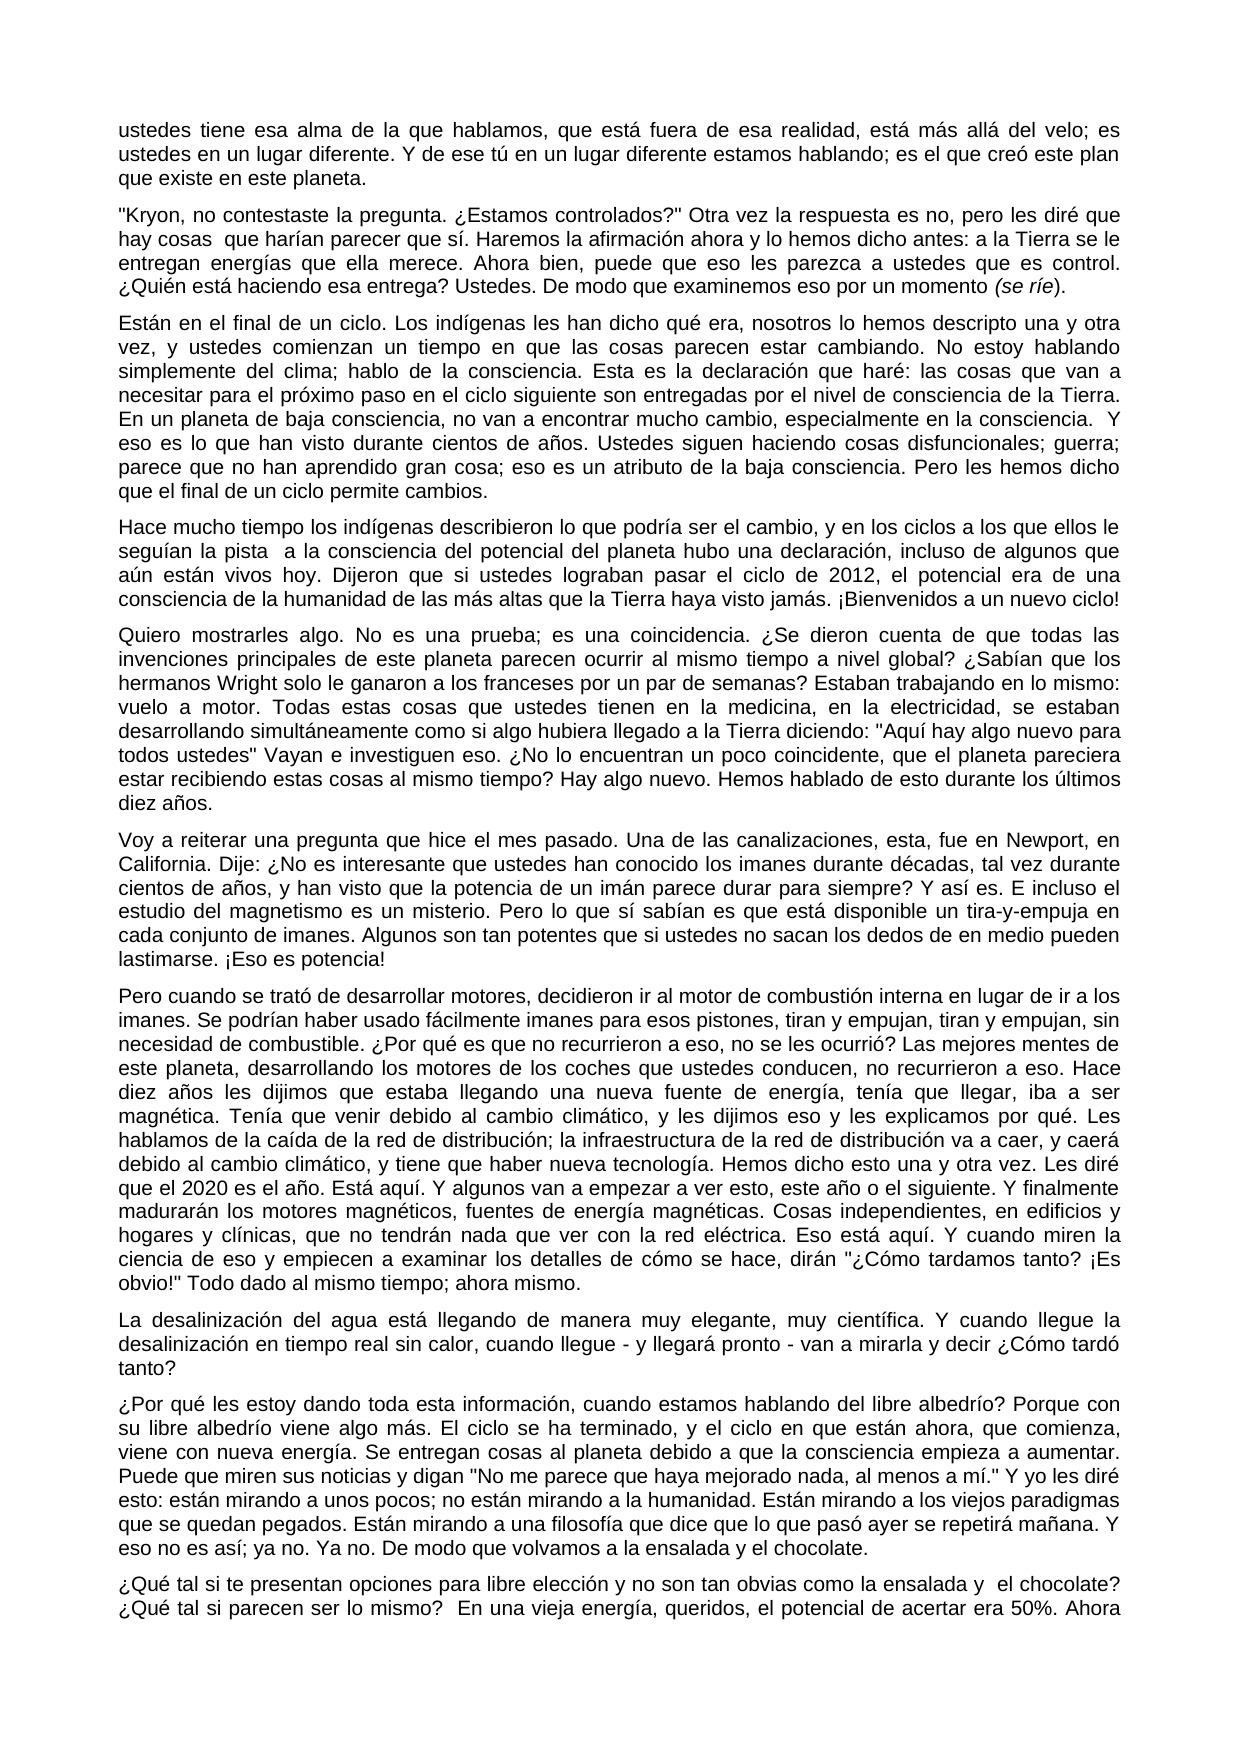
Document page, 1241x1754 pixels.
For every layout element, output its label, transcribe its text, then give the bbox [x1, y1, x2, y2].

text Voy a reiterar una pregunta que hice el mes pasado. Una de las canalizaciones, esta, fue en Newport, en California. Dije: ¿No es interesante que ustedes han conocido los imanes durante décadas, tal vez durante cientos de años, y han visto que la potencia de un imán parece durar para siempre? Y así es. E incluso el estudio del magnetismo es un misterio. Pero lo que sí sabían es que está disponible un tira-y-empuja en cada conjunto de imanes. Algunos son tan potentes que si ustedes no sacan los dedos de en medio pueden lastimarse. ¡Eso es potencia! [118, 827, 1122, 971]
text ¿Por qué les estoy dando toda esta información, cuando estamos hablando del libre albedrío? Porque con su libre albedrío viene algo más. El ciclo se ha terminado, y el ciclo en que están ahora, que comienza, viene con nueva energía. Se entregan cosas al planeta debido a que la consciencia empieza a aumentar. Puede que miren sus noticias y digan "No me parece que haya mejorado nada, al menos a mí." Y yo les diré esto: están mirando a unos pocos; no están mirando a la humanidad. Están mirando a los viejos paradigmas que se quedan pegados. Están mirando a una filosofía que dice que lo que pasó ayer se repetirá mañana. Y eso no es así; ya no. Ya no. De modo que volvamos a la ensalada y el chocolate. [118, 1392, 1122, 1560]
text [118, 1572, 1122, 1620]
text Están en el final de un ciclo. Los indígenas les han dicho qué era, nosotros lo hemos descripto una y otra vez, y ustedes comienzan un tiempo en que las cosas parecen estar cambiando. No estoy hablando simplemente del clima; hablo de la consciencia. Esta es la declaración que haré: las cosas que van a necesitar para el próximo paso en el ciclo siguiente son entregadas por el nivel de consciencia de la Tierra. En un planeta de baja consciencia, no van a encontrar mucho cambio, especialmente en la consciencia. Y eso es lo que han visto durante cientos de años. Ustedes siguen haciendo cosas disfuncionales; guerra; parece que no han aprendido gran cosa; eso es un atributo de la baja consciencia. Pero les hemos dicho que el final de un ciclo permite cambios. [118, 311, 1122, 502]
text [118, 118, 1122, 190]
text La desalinización del agua está llegando de manera muy elegante, muy científica. Y cuando llegue la desalinización en tiempo real sin calor, cuando llegue - y llegará pronto - van a mirarla y decir ¿Cómo tardó tanto? [118, 1308, 1122, 1379]
text Quiero mostrarles algo. No es una prueba; es una coincidencia. ¿Se dieron cuenta de que todas las invenciones principales de este planeta parecen ocurrir al mismo tiempo a nivel global? ¿Sabían que los hermanos Wright solo le ganaron a los franceses por un par de semanas? Estaban trabajando en lo mismo: vuelo a motor. Todas estas cosas que ustedes tienen en la medicina, en la electricidad, se estaban desarrollando simultáneamente como si algo hubiera llegado a la Tierra diciendo: "Aquí hay algo nuevo para todos ustedes" Vayan e investiguen eso. ¿No lo encuentran un poco coincidente, que el planeta pareciera estar recibiendo estas cosas al mismo tiempo? Hay algo nuevo. Hemos hablado de esto durante los últimos diez años. [118, 623, 1122, 815]
text Pero cuando se trató de desarrollar motores, decidieron ir al motor de combustión interna en lugar de ir a los imanes. Se podrían haber usado fácilmente imanes para esos pistones, tiran y empujan, tiran y empujan, sin necesidad de combustible. ¿Por qué es que no recurrieron a eso, no se les ocurrió? Las mejores mentes de este planeta, desarrollando los motores de los coches que ustedes conducen, no recurrieron a eso. Hace diez años les dijimos que estaba llegando una nueva fuente de energía, tenía que llegar, iba a ser magnética. Tenía que venir debido al cambio climático, y les dijimos eso y les explicamos por qué. Les hablamos de la caída de la red de distribución; la infraestructura de la red de distribución va a caer, y caerá debido al cambio climático, y tiene que haber nueva tecnología. Hemos dicho esto una y otra vez. Les diré que el 2020 es el año. Está aquí. Y algunos van a empezar a ver esto, este año o el siguiente. Y finalmente madurarán los motores magnéticos, fuentes de energía magnéticas. Cosas independientes, en edificios y hogares y clínicas, que no tendrán nada que ver con la red eléctrica. Eso está aquí. Y cuando miren la ciencia de eso y empiecen a examinar los detalles de cómo se hace, dirán "¿Cómo tardamos tanto? ¡Es obvio!" Todo dado al mismo tiempo; ahora mismo. [118, 984, 1122, 1295]
text Hace mucho tiempo los indígenas describieron lo que podría ser el cambio, y en los ciclos a los que ellos le seguían la pista a la consciencia del potencial del planeta hubo una declaración, incluso de algunos que aún están vivos hoy. Dijeron que si ustedes lograban pasar el ciclo de 2012, el potencial era de una consciencia de la humanidad de las más altas que la Tierra haya visto jamás. ¡Bienvenidos a un nuevo ciclo! [118, 515, 1122, 611]
text "Kryon, no contestaste la pregunta. ¿Estamos controlados?" Otra vez la respuesta es no, pero les diré que hay cosas que harían parecer que sí. Haremos la afirmación ahora y lo hemos dicho antes: a la Tierra se le entregan energías que ella merece. Ahora bien, puede que eso les parezca a ustedes que es control. ¿Quién está haciendo esa entrega? Ustedes. De modo que examinemos eso por un momento (se ríe). [118, 202, 1122, 298]
